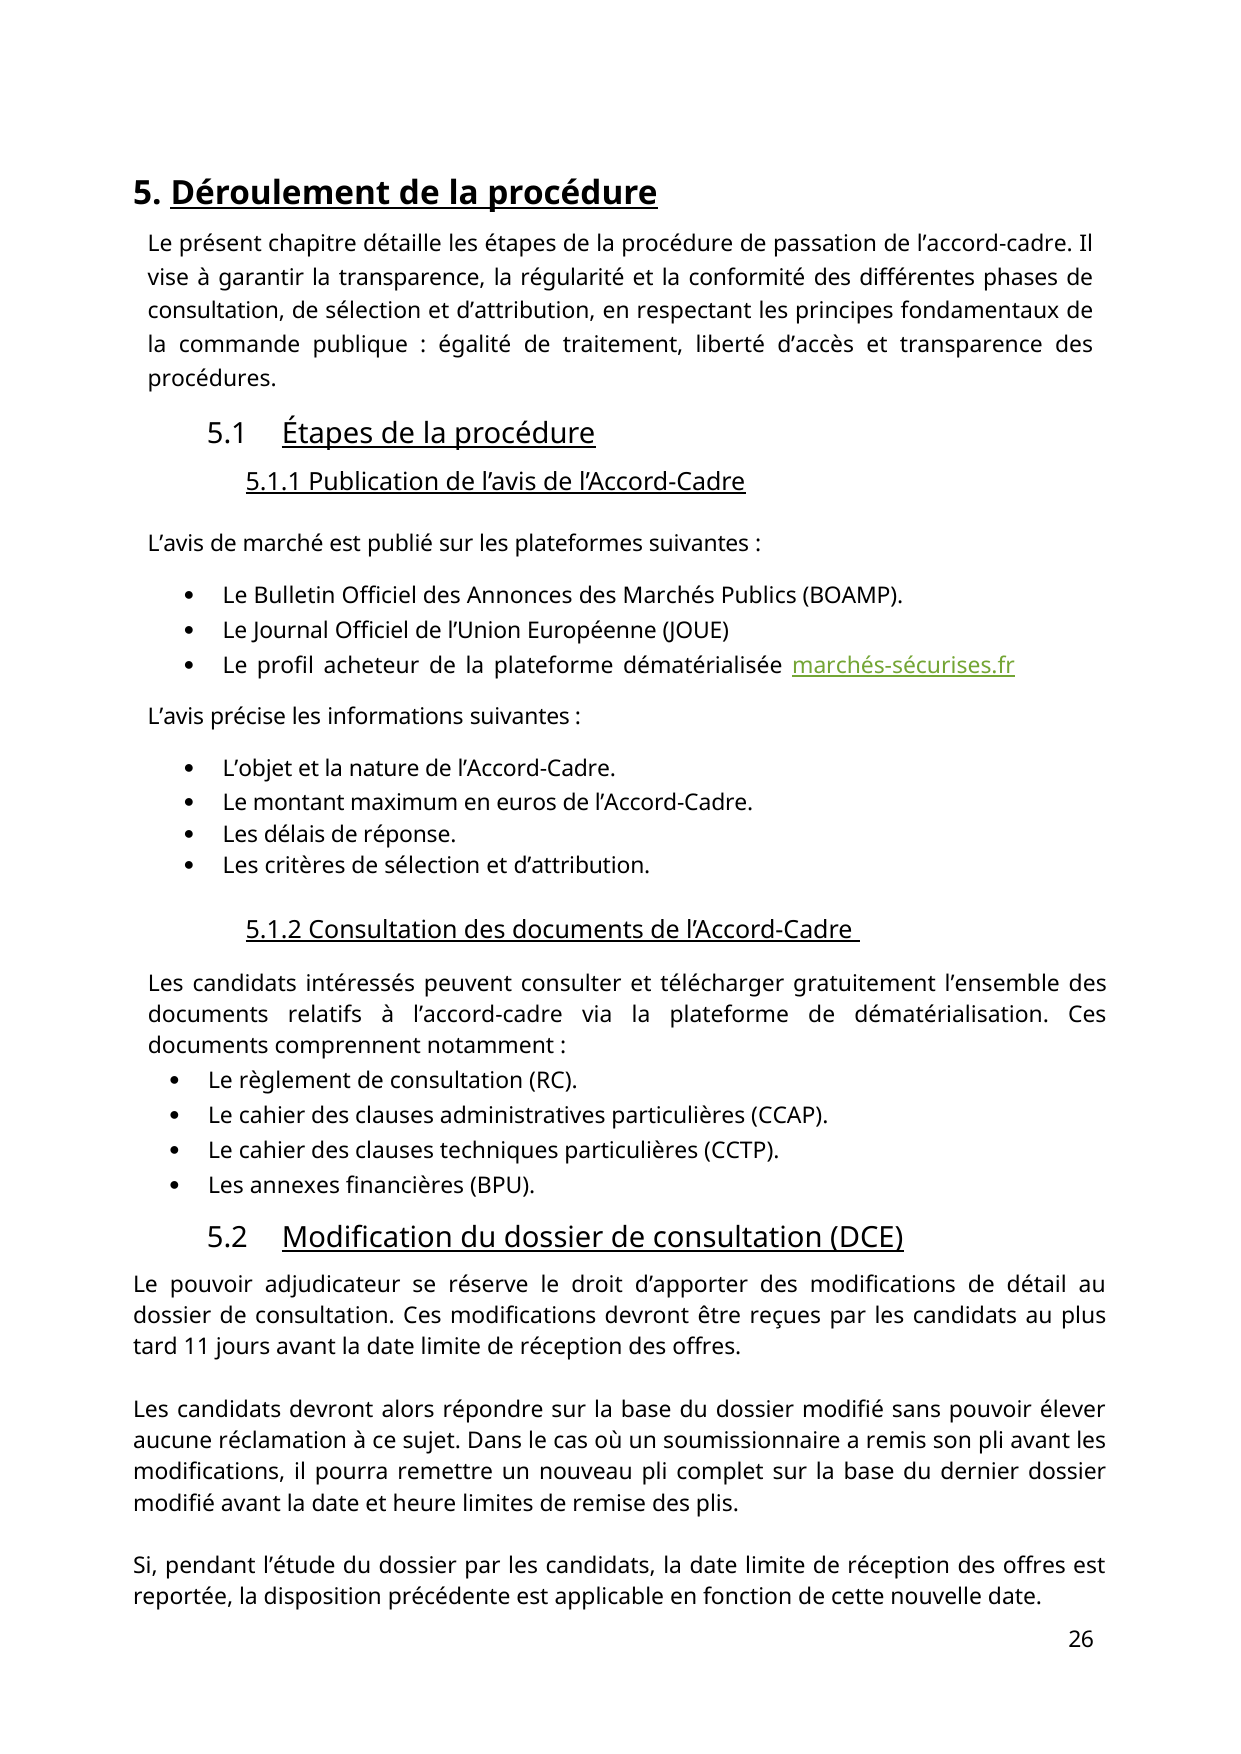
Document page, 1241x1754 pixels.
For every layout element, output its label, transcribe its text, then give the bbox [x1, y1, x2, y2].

subtitle 5.1.1 Publication de l’avis de l’Accord-Cadre [245, 463, 1107, 497]
list Le cahier des clauses administratives particulières (CCAP). [170, 1099, 1107, 1130]
subtitle Déroulement de la procédure [133, 169, 1107, 214]
subtitle 5.1.2 Consultation des documents de l’Accord-Cadre [245, 911, 1107, 945]
text Le pouvoir adjudicateur se réserve le droit d’apporter des modifications de détail au dossier de consultation. Ces modifications devront être reçues par les candidats au plus tard 11 jours avant la date limite de réception des offres. [133, 1268, 1107, 1361]
list Le Bulletin Officiel des Annonces des Marchés Publics (BOAMP). [185, 579, 1107, 610]
list Les délais de réponse. [185, 818, 1107, 849]
text Si, pendant l’étude du dossier par les candidats, la date limite de réception des offres est reportée, la disposition précédente est applicable en fonction de cette nouvelle date. [133, 1549, 1107, 1611]
list Les annexes financières (BPU). [170, 1169, 1107, 1200]
list Le règlement de consultation (RC). [170, 1064, 1107, 1095]
text Le présent chapitre détaille les étapes de la procédure de passation de l’accord-cadre. Il vise à garantir la transparence, la régularité et la conformité des différentes phases de consultation, de sélection et d’attribution, en respectant les principes fondamentaux de la commande publique : égalité de traitement, liberté d’accès et transparence des procédures. [147, 227, 1093, 393]
text L’avis de marché est publié sur les plateformes suivantes : [147, 527, 1107, 559]
list Le montant maximum en euros de l’Accord-Cadre. [185, 786, 1107, 818]
subtitle Étapes de la procédure [207, 412, 1107, 452]
list Le Journal Officiel de l’Union Européenne (JOUE) [185, 614, 1107, 645]
list Le profil acheteur de la plateforme dématérialisée marchés-sécurises.fr [185, 649, 1093, 680]
list Les candidats intéressés peuvent consulter et télécharger gratuitement l’ensemble des documents relatifs à l’accord-cadre via la plateforme de dématérialisation. Ces documents comprennent notamment : [148, 967, 1107, 1060]
text Les candidats devront alors répondre sur la base du dossier modifié sans pouvoir élever aucune réclamation à ce sujet. Dans le cas où un soumissionnaire a remis son pli avant les modifications, il pourra remettre un nouveau pli complet sur la base du dernier dossier modifié avant la date et heure limites de remise des plis. [133, 1393, 1107, 1518]
list Les critères de sélection et d’attribution. [185, 849, 1107, 880]
text L’avis précise les informations suivantes : [147, 700, 1107, 731]
list Le cahier des clauses techniques particulières (CCTP). [170, 1134, 1107, 1165]
subtitle Modification du dossier de consultation (DCE) [207, 1217, 1107, 1256]
list L’objet et la nature de l’Accord-Cadre. [185, 752, 1107, 783]
